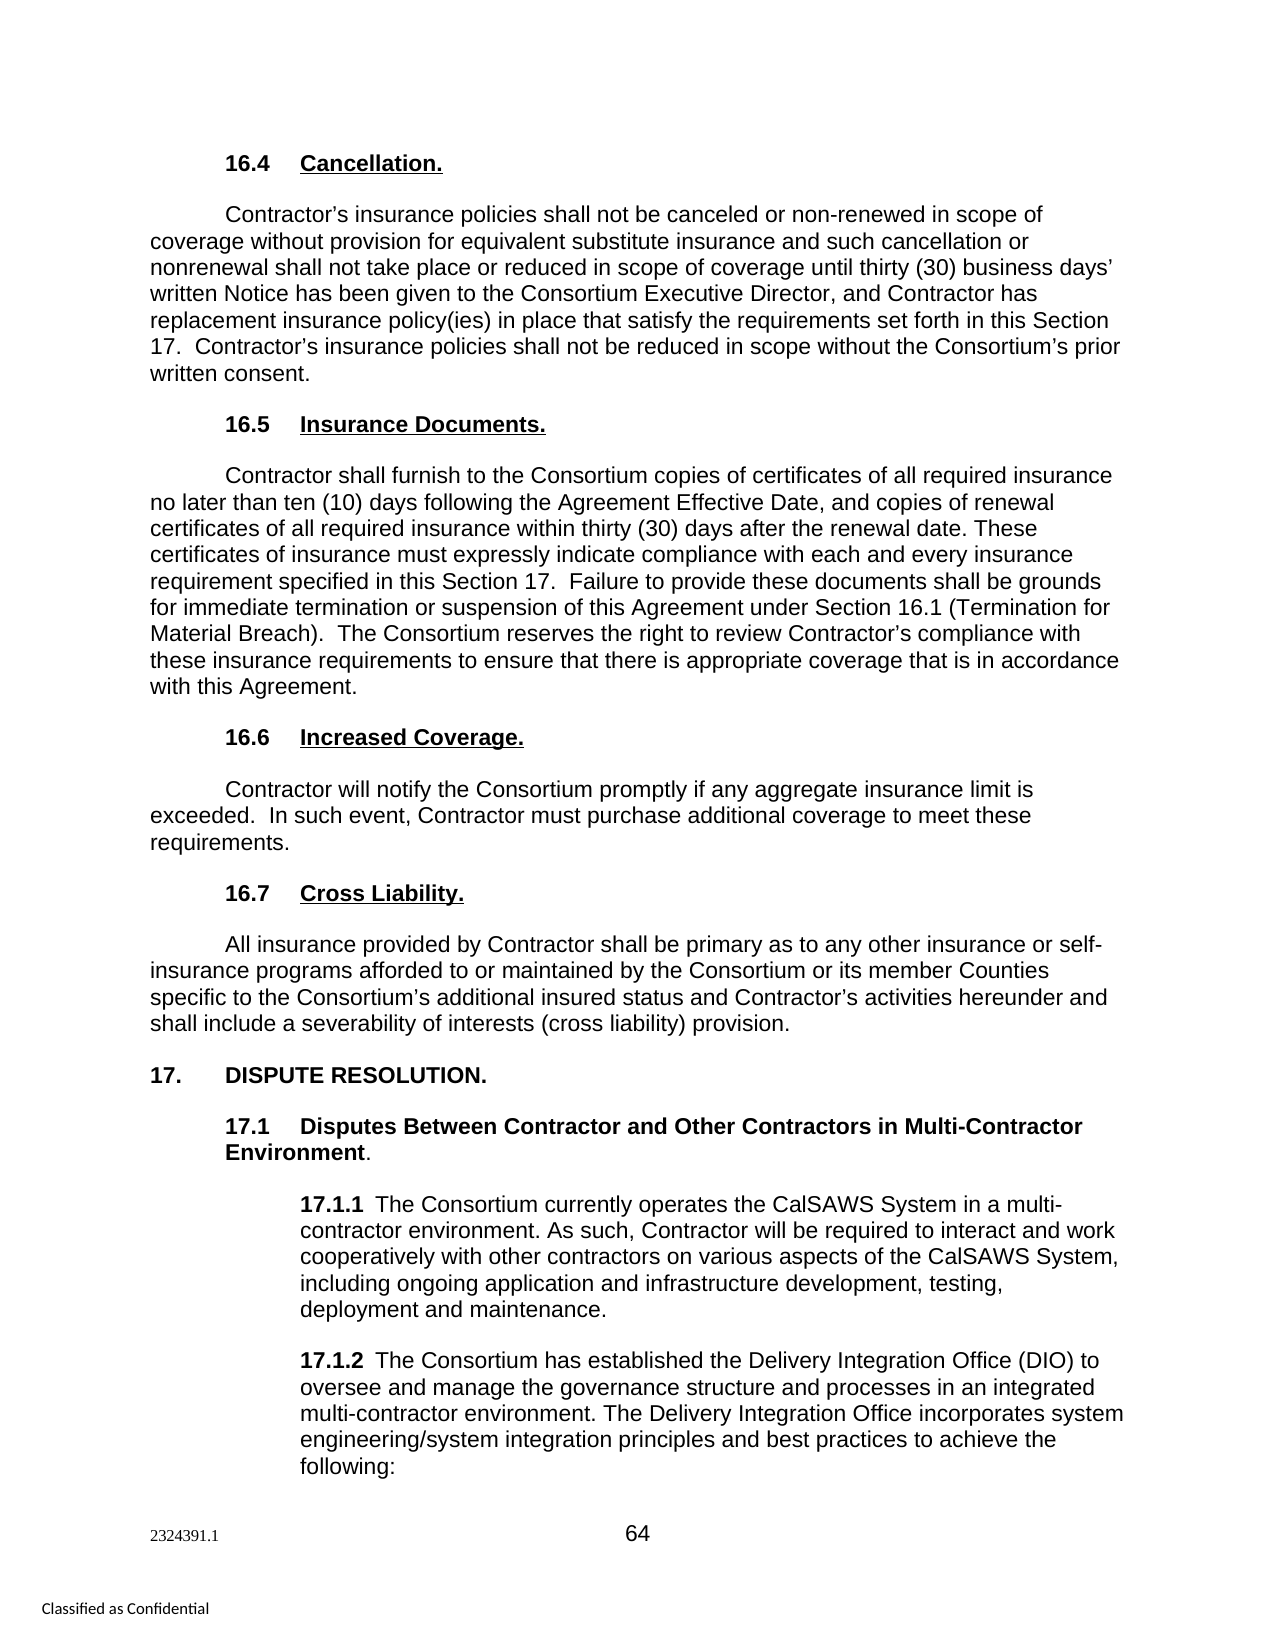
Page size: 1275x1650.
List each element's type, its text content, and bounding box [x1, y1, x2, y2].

text Disputes Between Contractor and Other Contractors in Multi-Contractor Environment. [225, 1113, 1125, 1166]
text Contractor’s insurance policies shall not be canceled or non-renewed in scope of coverage without provision for equivalent substitute insurance and such cancellation or nonrenewal shall not take place or reduced in scope of coverage until thirty (30) business days’ written Notice has been given to the Consortium Executive Director, and Contractor has replacement insurance policy(ies) in place that satisfy the requirements set forth in this Section 17. Contractor’s insurance policies shall not be reduced in scope without the Consortium’s prior written consent. [150, 201, 1125, 386]
text Contractor will notify the Consortium promptly if any aggregate insurance limit is exceeded. In such event, Contractor must purchase additional coverage to meet these requirements. [150, 776, 1125, 855]
text The Consortium has established the Delivery Integration Office (DIO) to oversee and manage the governance structure and processes in an integrated multi-contractor environment. The Delivery Integration Office incorporates system engineering/system integration principles and best practices to achieve the following: [300, 1347, 1125, 1479]
text Contractor shall furnish to the Consortium copies of certificates of all required insurance no later than ten (10) days following the Agreement Effective Date, and copies of renewal certificates of all required insurance within thirty (30) days after the renewal date. These certificates of insurance must expressly indicate compliance with each and every insurance requirement specified in this Section 17. Failure to provide these documents shall be grounds for immediate termination or suspension of this Agreement under Section 16.1 (Termination for Material Breach). The Consortium reserves the right to review Contractor’s compliance with these insurance requirements to ensure that there is appropriate coverage that is in accordance with this Agreement. [150, 462, 1125, 699]
text Increased Coverage. [225, 724, 1125, 751]
text Cross Liability. [225, 880, 1125, 906]
text All insurance provided by Contractor shall be primary as to any other insurance or self-insurance programs afforded to or maintained by the Consortium or its member Counties specific to the Consortium’s additional insured status and Contractor’s activities hereunder and shall include a severability of interests (cross liability) provision. [150, 931, 1125, 1037]
text Insurance Documents. [225, 411, 1125, 437]
text The Consortium currently operates the CalSAWS System in a multi-contractor environment. As such, Contractor will be required to interact and work cooperatively with other contractors on various aspects of the CalSAWS System, including ongoing application and infrastructure development, testing, deployment and maintenance. [300, 1191, 1125, 1322]
text Cancellation. [225, 150, 1125, 176]
text dispute resolution. [150, 1062, 1125, 1088]
